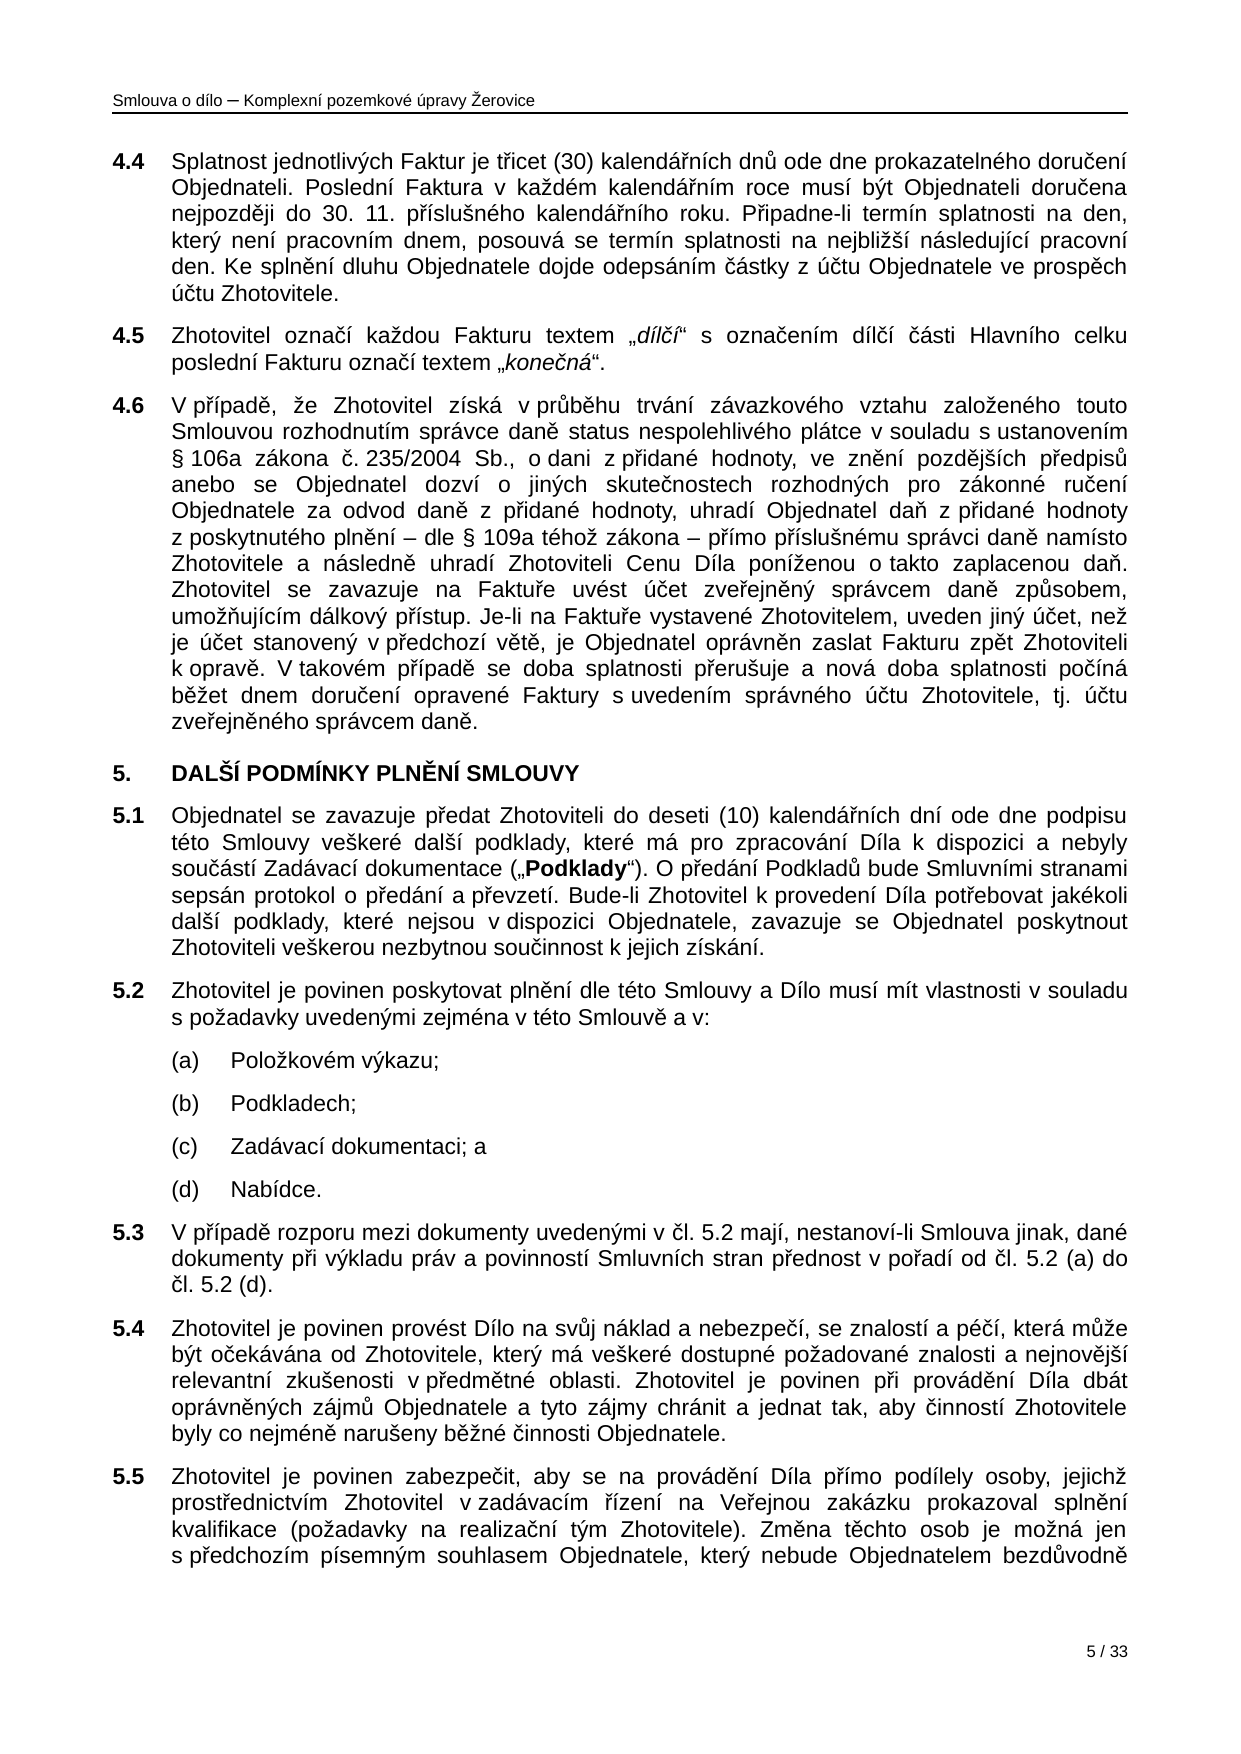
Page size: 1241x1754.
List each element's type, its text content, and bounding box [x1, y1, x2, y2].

list Položkovém výkazu; [171, 1047, 1128, 1073]
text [112, 1463, 1128, 1568]
text Další podmínky Plnění smlouvy [112, 759, 1128, 786]
text V případě, že Zhotovitel získá v průběhu trvání závazkového vztahu založeného touto Smlouvou rozhodnutím správce daně status nespolehlivého plátce v souladu s ustanovením § 106a zákona č. 235/2004 Sb., o dani z přidané hodnoty, ve znění pozdějších předpisů anebo se Objednatel dozví o jiných skutečnostech rozhodných pro zákonné ručení Objednatele za odvod daně z přidané hodnoty, uhradí Objednatel daň z přidané hodnoty z poskytnutého plnění – dle § 109a téhož zákona – přímo příslušnému správci daně namísto Zhotovitele a následně uhradí Zhotoviteli Cenu Díla poníženou o takto zaplacenou daň. Zhotovitel se zavazuje na Faktuře uvést účet zveřejněný správcem daně způsobem, umožňujícím dálkový přístup. Je-li na Faktuře vystavené Zhotovitelem, uveden jiný účet, než je účet stanovený v předchozí větě, je Objednatel oprávněn zaslat Fakturu zpět Zhotoviteli k opravě. V takovém případě se doba splatnosti přerušuje a nová doba splatnosti počíná běžet dnem doručení opravené Faktury s uvedením správného účtu Zhotovitele, tj. účtu zveřejněného správcem daně. [112, 392, 1128, 734]
list Podkladech; [171, 1090, 1128, 1116]
text Zhotovitel označí každou Fakturu textem „dílčí“ s označením dílčí části Hlavního celku poslední Fakturu označí textem „konečná“. [112, 322, 1128, 375]
text V případě rozporu mezi dokumenty uvedenými v čl. 5.2 mají, nestanoví-li Smlouva jinak, dané dokumenty při výkladu práv a povinností Smluvních stran přednost v pořadí od čl. 5.2 (a) do čl. 5.2 (d). [112, 1219, 1128, 1298]
text Zhotovitel je povinen provést Dílo na svůj náklad a nebezpečí, se znalostí a péčí, která může být očekávána od Zhotovitele, který má veškeré dostupné požadované znalosti a nejnovější relevantní zkušenosti v předmětné oblasti. Zhotovitel je povinen při provádění Díla dbát oprávněných zájmů Objednatele a tyto zájmy chránit a jednat tak, aby činností Zhotovitele byly co nejméně narušeny běžné činnosti Objednatele. [112, 1314, 1128, 1446]
text Objednatel se zavazuje předat Zhotoviteli do deseti (10) kalendářních dní ode dne podpisu této Smlouvy veškeré další podklady, které má pro zpracování Díla k dispozici a nebyly součástí Zadávací dokumentace („Podklady“). O předání Podkladů bude Smluvními stranami sepsán protokol o předání a převzetí. Bude-li Zhotovitel k provedení Díla potřebovat jakékoli další podklady, které nejsou v dispozici Objednatele, zavazuje se Objednatel poskytnout Zhotoviteli veškerou nezbytnou součinnost k jejich získání. [112, 802, 1128, 961]
text Zhotovitel je povinen poskytovat plnění dle této Smlouvy a Dílo musí mít vlastnosti v souladu s požadavky uvedenými zejména v této Smlouvě a v: [112, 977, 1128, 1030]
text Splatnost jednotlivých Faktur je třicet (30) kalendářních dnů ode dne prokazatelného doručení Objednateli. Poslední Faktura v každém kalendářním roce musí být Objednateli doručena nejpozději do 30. 11. příslušného kalendářního roku. Připadne-li termín splatnosti na den, který není pracovním dnem, posouvá se termín splatnosti na nejbližší následující pracovní den. Ke splnění dluhu Objednatele dojde odepsáním částky z účtu Objednatele ve prospěch účtu Zhotovitele. [112, 148, 1128, 306]
list Nabídce. [171, 1176, 1128, 1202]
list Zadávací dokumentaci; a [171, 1133, 1128, 1159]
